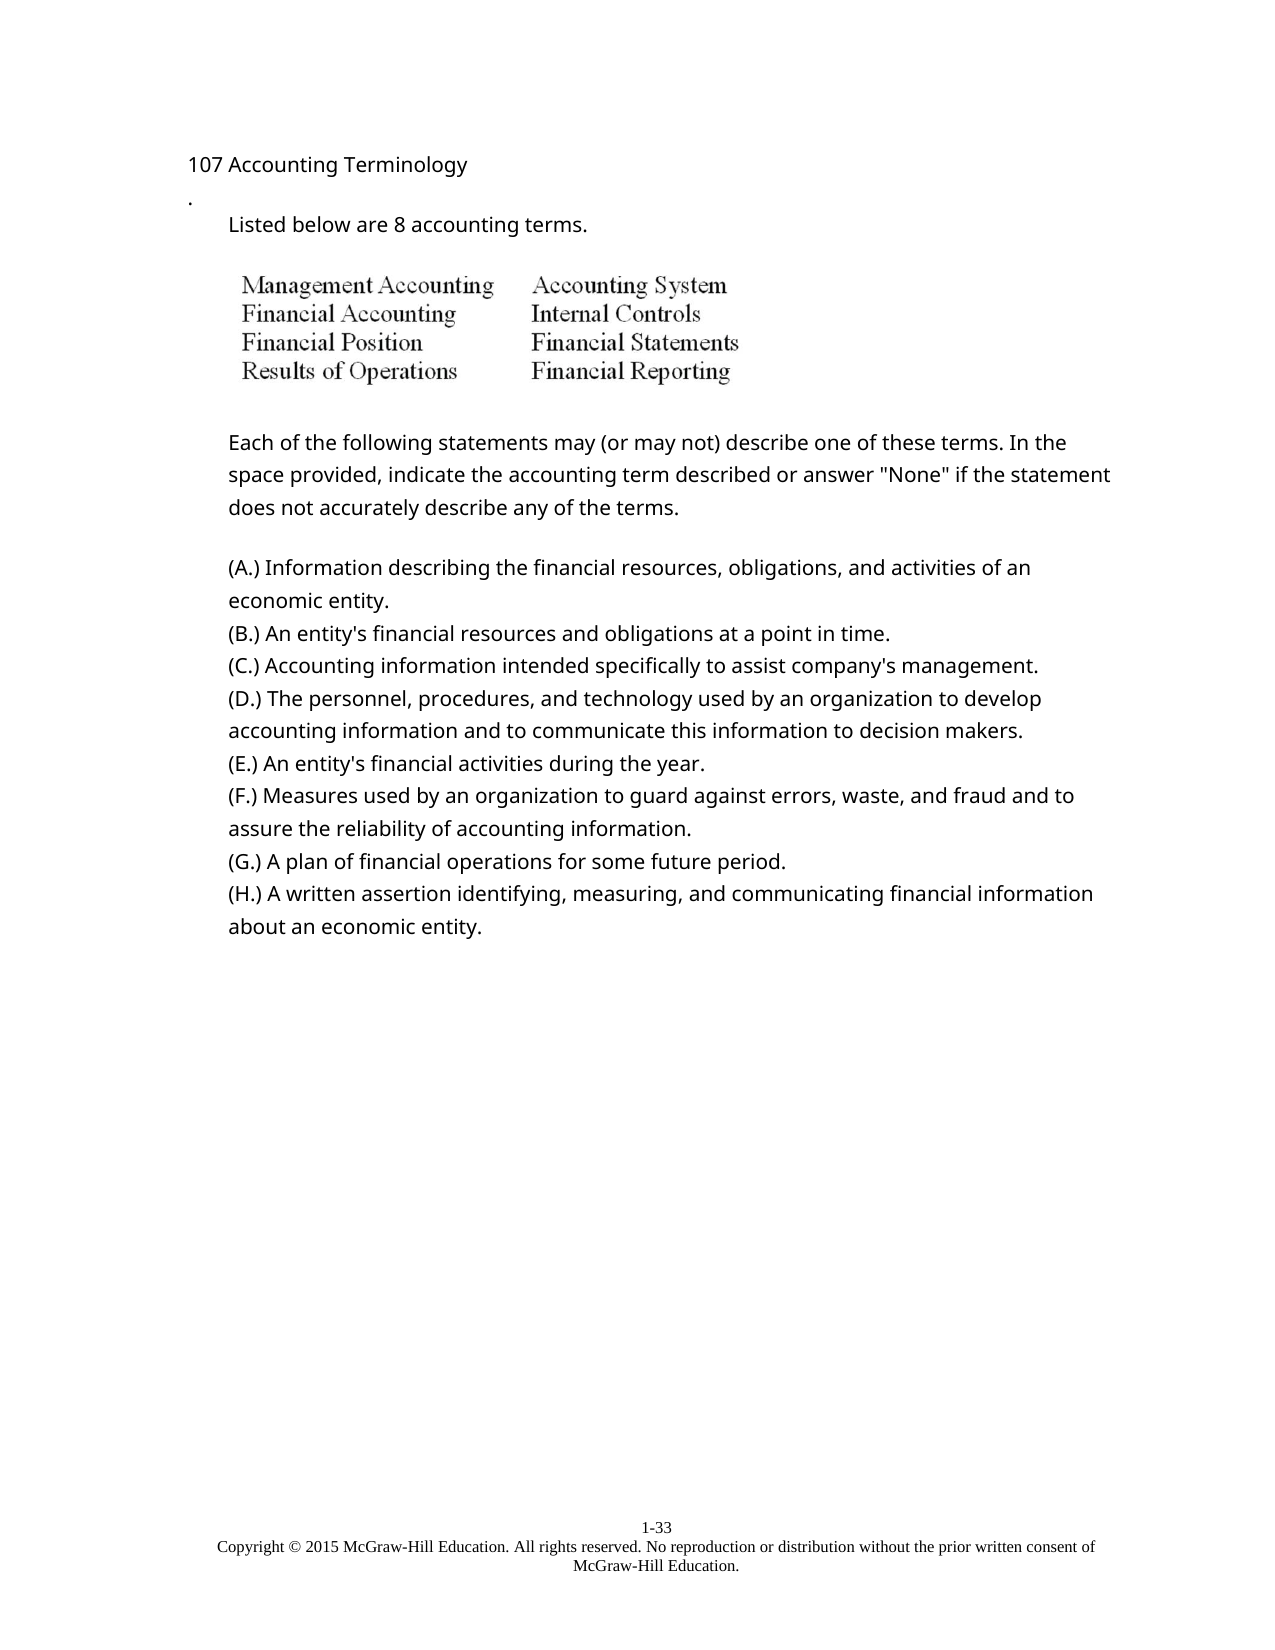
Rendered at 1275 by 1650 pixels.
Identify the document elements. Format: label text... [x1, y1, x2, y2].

table_header 107. [188, 150, 228, 1264]
table_header Accounting Terminology Listed below are 8 accounting terms. Each of the following statements may (or may not) describe one of these terms. In the space provided, indicate the accounting term described or answer "None" if the statement does not accurately describe any of the terms. (A.) Information describing the financial resources, obligations, and activities of an economic entity. (B.) An entity's financial resources and obligations at a point in time. (C.) Accounting information intended specifically to assist company's management. (D.) The personnel, procedures, and technology used by an organization to develop accounting information and to communicate this information to decision makers. (E.) An entity's financial activities during the year. (F.) Measures used by an organization to guard against errors, waste, and fraud and to assure the reliability of accounting information. (G.) A plan of financial operations for some future period. (H.) A written assertion identifying, measuring, and communicating financial information about an economic entity. [228, 150, 1125, 1264]
picture [233, 270, 746, 391]
